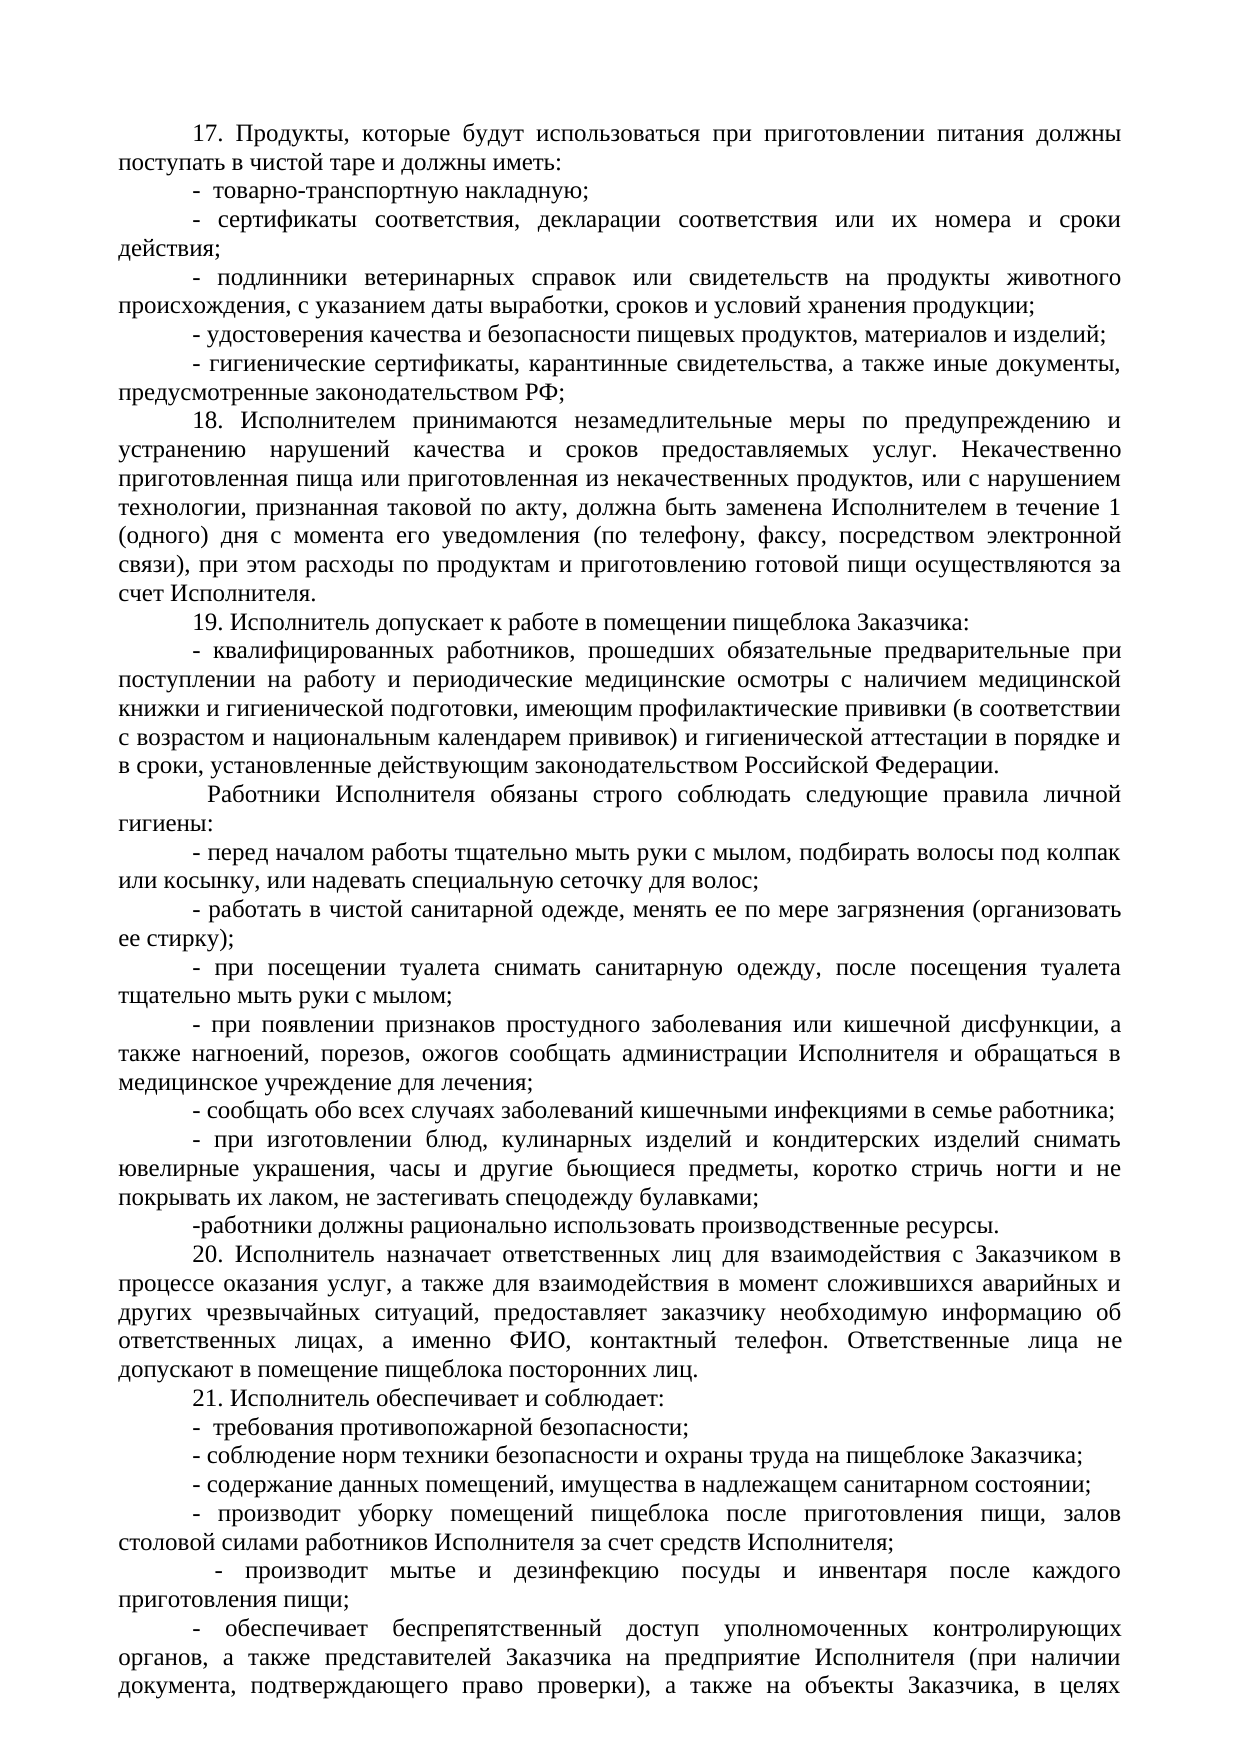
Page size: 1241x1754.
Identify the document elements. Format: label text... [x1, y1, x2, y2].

text - соблюдение норм техники безопасности и охраны труда на пищеблоке Заказчика; [118, 1441, 1122, 1469]
text - перед началом работы тщательно мыть руки с мылом, подбирать волосы под колпак или косынку, или надевать специальную сеточку для волос; [118, 837, 1122, 894]
text -работники должны рационально использовать производственные ресурсы. [118, 1211, 1122, 1239]
text Работники Исполнителя обязаны строго соблюдать следующие правила личной гигиены: [118, 779, 1122, 837]
text - при появлении признаков простудного заболевания или кишечной дисфункции, а также нагноений, порезов, ожогов сообщать администрации Исполнителя и обращаться в медицинское учреждение для лечения; [118, 1009, 1122, 1096]
text - гигиенические сертификаты, карантинные свидетельства, а также иные документы, предусмотренные законодательством РФ; [118, 348, 1122, 406]
text - работать в чистой санитарной одежде, менять ее по мере загрязнения (организовать ее стирку); [118, 894, 1122, 952]
text - производит мытье и дезинфекцию посуды и инвентаря после каждого приготовления пищи; [118, 1556, 1122, 1613]
text - товарно-транспортную накладную; [118, 176, 1122, 204]
text 20. Исполнитель назначает ответственных лиц для взаимодействия с Заказчиком в процессе оказания услуг, а также для взаимодействия в момент сложившихся аварийных и других чрезвычайных ситуаций, предоставляет заказчику необходимую информацию об ответственных лицах, а именно ФИО, контактный телефон. Ответственные лица не допускают в помещение пищеблока посторонних лиц. [118, 1239, 1122, 1383]
text - удостоверения качества и безопасности пищевых продуктов, материалов и изделий; [118, 319, 1122, 348]
text - сертификаты соответствия, декларации соответствия или их номера и сроки действия; [118, 204, 1122, 262]
text 17. Продукты, которые будут использоваться при приготовлении питания должны поступать в чистой таре и должны иметь: [118, 118, 1122, 176]
text - подлинники ветеринарных справок или свидетельств на продукты животного происхождения, с указанием даты выработки, сроков и условий хранения продукции; [118, 262, 1122, 319]
text - сообщать обо всех случаях заболеваний кишечными инфекциями в семье работника; [118, 1096, 1122, 1124]
text - содержание данных помещений, имущества в надлежащем санитарном состоянии; [118, 1469, 1122, 1498]
text - при посещении туалета снимать санитарную одежду, после посещения туалета тщательно мыть руки с мылом; [118, 952, 1122, 1009]
text - квалифицированных работников, прошедших обязательные предварительные при поступлении на работу и периодические медицинские осмотры с наличием медицинской книжки и гигиенической подготовки, имеющим профилактические прививки (в соответствии с возрастом и национальным календарем прививок) и гигиенической аттестации в порядке и в сроки, установленные действующим законодательством Российской Федерации. [118, 636, 1122, 779]
text 18. Исполнителем принимаются незамедлительные меры по предупреждению и устранению нарушений качества и сроков предоставляемых услуг. Некачественно приготовленная пища или приготовленная из некачественных продуктов, или с нарушением технологии, признанная таковой по акту, должна быть заменена Исполнителем в течение 1 (одного) дня с момента его уведомления (по телефону, факсу, посредством электронной связи), при этом расходы по продуктам и приготовлению готовой пищи осуществляются за счет Исполнителя. [118, 406, 1122, 607]
text - при изготовлении блюд, кулинарных изделий и кондитерских изделий снимать ювелирные украшения, часы и другие бьющиеся предметы, коротко стричь ногти и не покрывать их лаком, не застегивать спецодежду булавками; [118, 1124, 1122, 1211]
text 19. Исполнитель допускает к работе в помещении пищеблока Заказчика: [118, 607, 1122, 636]
text - требования противопожарной безопасности; [118, 1412, 1122, 1441]
text - производит уборку помещений пищеблока после приготовления пищи, залов столовой силами работников Исполнителя за счет средств Исполнителя; [118, 1498, 1122, 1556]
text 21. Исполнитель обеспечивает и соблюдает: [118, 1383, 1122, 1412]
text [118, 1613, 1122, 1699]
